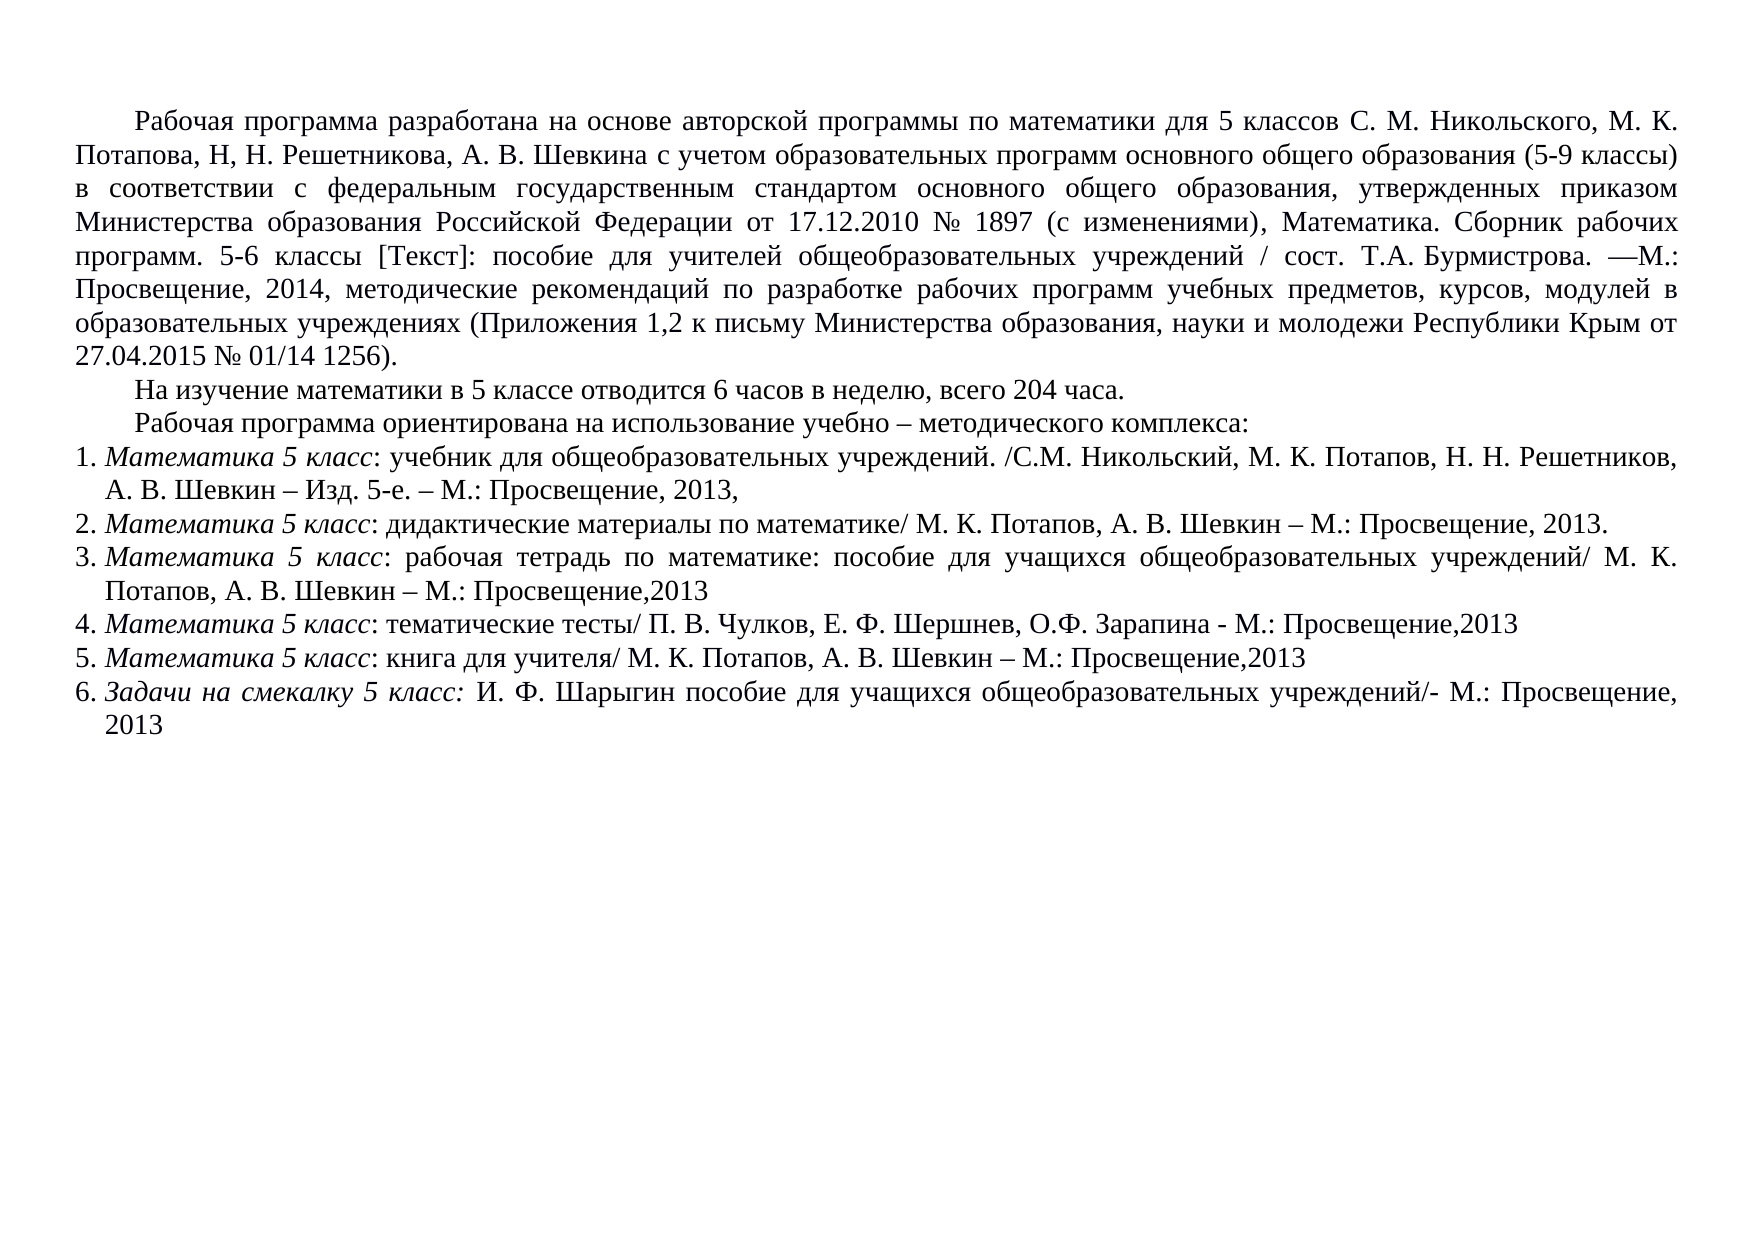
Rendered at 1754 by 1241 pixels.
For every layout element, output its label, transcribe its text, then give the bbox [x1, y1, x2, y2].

list Математика 5 класс: рабочая тетрадь по математике: пособие для учащихся общеобразовательных учреждений/ М. К. Потапов, А. В. Шевкин – М.: Просвещение,2013 [75, 539, 1679, 607]
text Рабочая программа разработана на основе авторской программы по математики для 5 классов С. М. Никольского, М. К. Потапова, H, H. Решетникова, А. В. Шевкина с учетом образовательных программ основного общего образования (5-9 классы) в соответствии с федеральным государственным стандартом основного общего образования, утвержденных приказом Министерства образования Российской Федерации от 17.12.2010 № 1897 (с изменениями), Математика. Сборник рабочих программ. 5-6 классы [Текст]: пособие для учителей общеобразовательных учреждений / сост. Т.А. Бурмистрова. —М.: Просвещение, 2014, методические рекомендаций по разработке рабочих программ учебных предметов, курсов, модулей в образовательных учреждениях (Приложения 1,2 к письму Министерства образования, науки и молодежи Республики Крым от 27.04.2015 № 01/14 1256). [75, 103, 1679, 372]
list Математика 5 класс: тематические тесты/ П. В. Чулков, Е. Ф. Шершнев, О.Ф. Зарапина - М.: Просвещение,2013 [75, 607, 1679, 640]
list Математика 5 класс: учебник для общеобразовательных учреждений. /С.М. Никольский, М. К. Потапов, Н. Н. Решетников, А. В. Шевкин – Изд. 5-е. – М.: Просвещение, 2013, [75, 439, 1679, 506]
list Задачи на смекалку 5 класс: И. Ф. Шарыгин пособие для учащихся общеобразовательных учреждений/- М.: Просвещение, 2013 [75, 674, 1679, 741]
text Рабочая программа ориентирована на использование учебно – методического комплекса: [75, 405, 1679, 439]
list Математика 5 класс: книга для учителя/ М. К. Потапов, А. В. Шевкин – М.: Просвещение,2013 [75, 640, 1679, 674]
list Математика 5 класс: дидактические материалы по математике/ М. К. Потапов, А. В. Шевкин – М.: Просвещение, 2013. [75, 506, 1679, 539]
text На изучение математики в 5 классе отводится 6 часов в неделю, всего 204 часа. [75, 372, 1679, 405]
